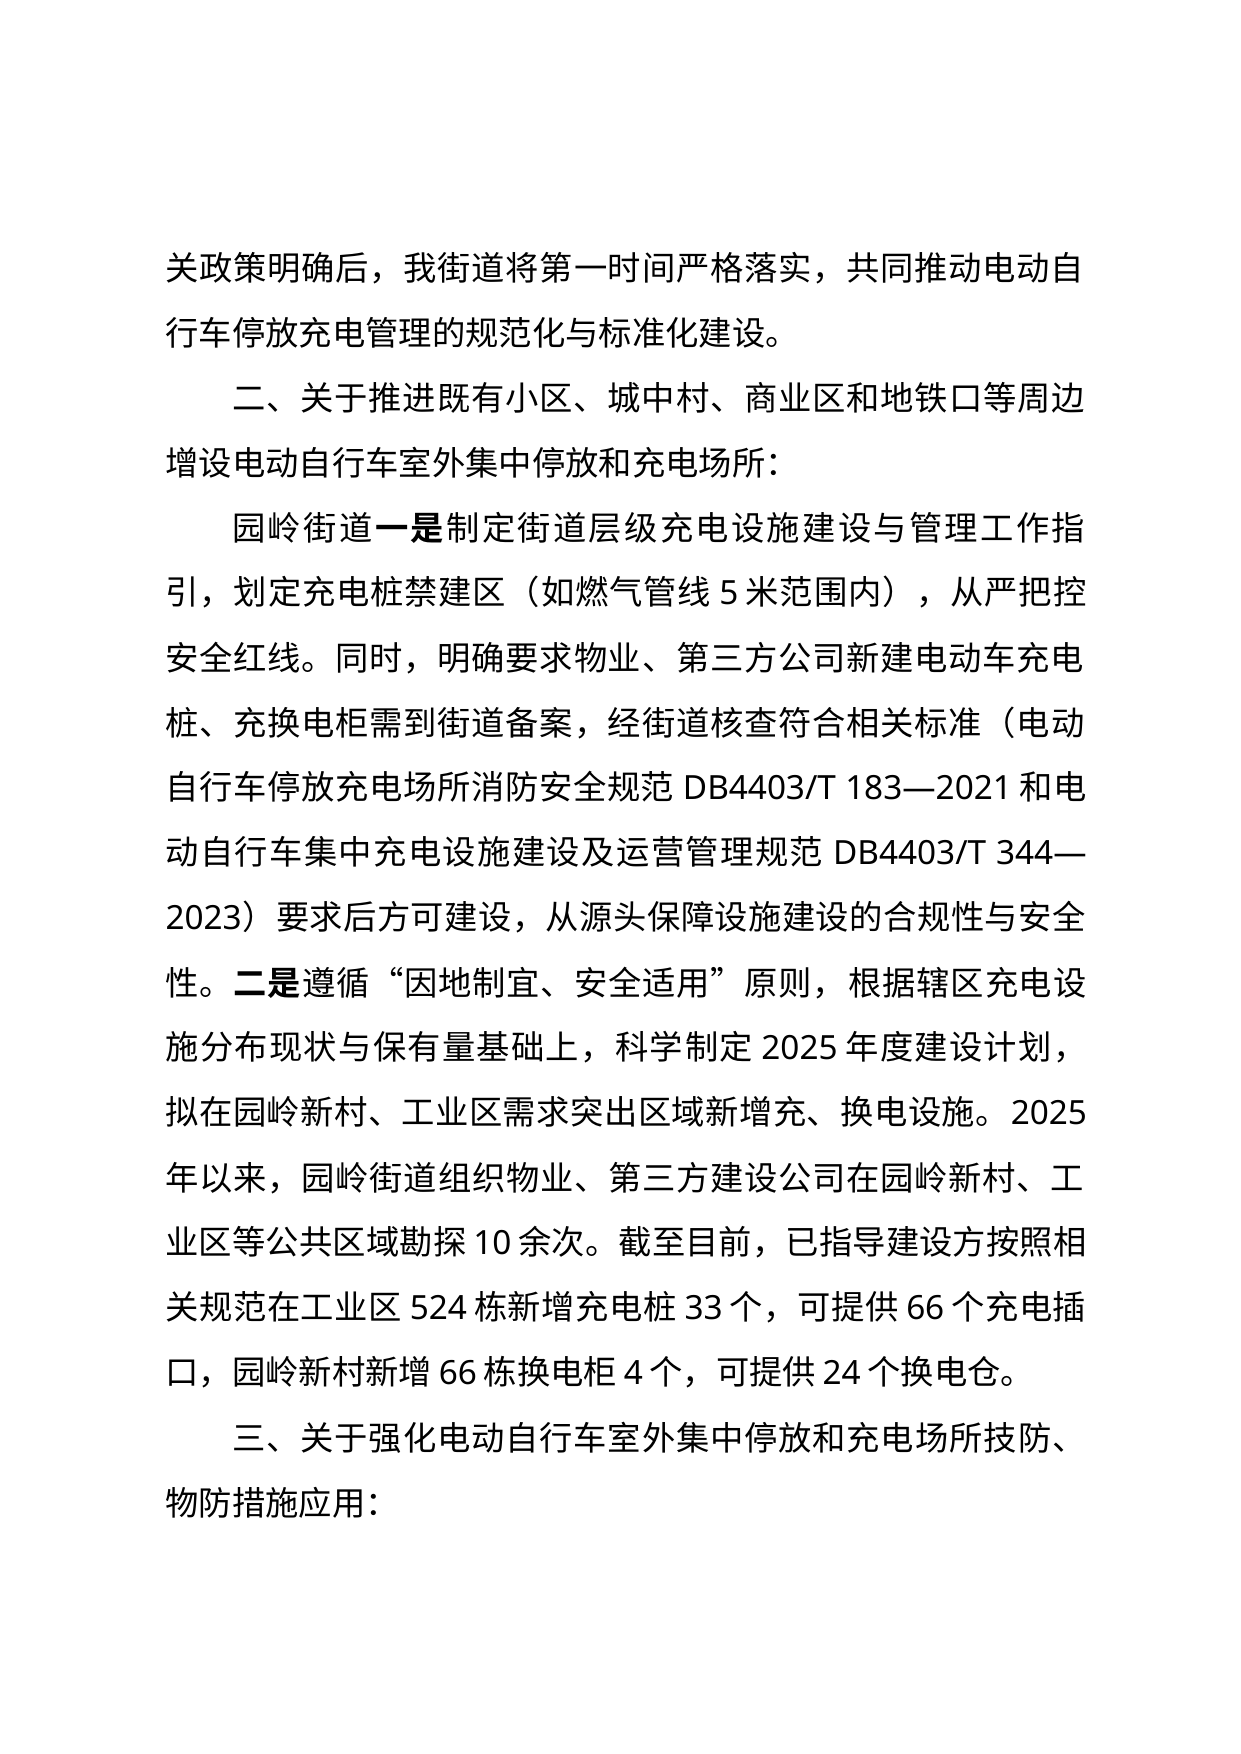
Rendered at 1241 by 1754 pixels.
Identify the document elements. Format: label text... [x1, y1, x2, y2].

text 三、关于强化电动自行车室外集中停放和充电场所技防、物防措施应用： [165, 1403, 1087, 1533]
text 二、关于推进既有小区、城中村、商业区和地铁口等周边增设电动自行车室外集中停放和充电场所： [165, 363, 1087, 493]
text 园岭街道一是制定街道层级充电设施建设与管理工作指引，划定充电桩禁建区（如燃气管线5米范围内），从严把控安全红线。同时，明确要求物业、第三方公司新建电动车充电桩、充换电柜需到街道备案，经街道核查符合相关标准（电动自行车停放充电场所消防安全规范DB4403/T 183—2021和电动自行车集中充电设施建设及运营管理规范DB4403/T 344—2023）要求后方可建设，从源头保障设施建设的合规性与安全性。二是遵循“因地制宜、安全适用”原则，根据辖区充电设施分布现状与保有量基础上，科学制定2025年度建设计划，拟在园岭新村、工业区需求突出区域新增充、换电设施。2025年以来，园岭街道组织物业、第三方建设公司在园岭新村、工业区等公共区域勘探10余次。截至目前，已指导建设方按照相关规范在工业区524栋新增充电桩33个，可提供66个充电插口，园岭新村新增66栋换电柜4个，可提供24个换电仓。 [165, 493, 1087, 1403]
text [165, 233, 1087, 363]
